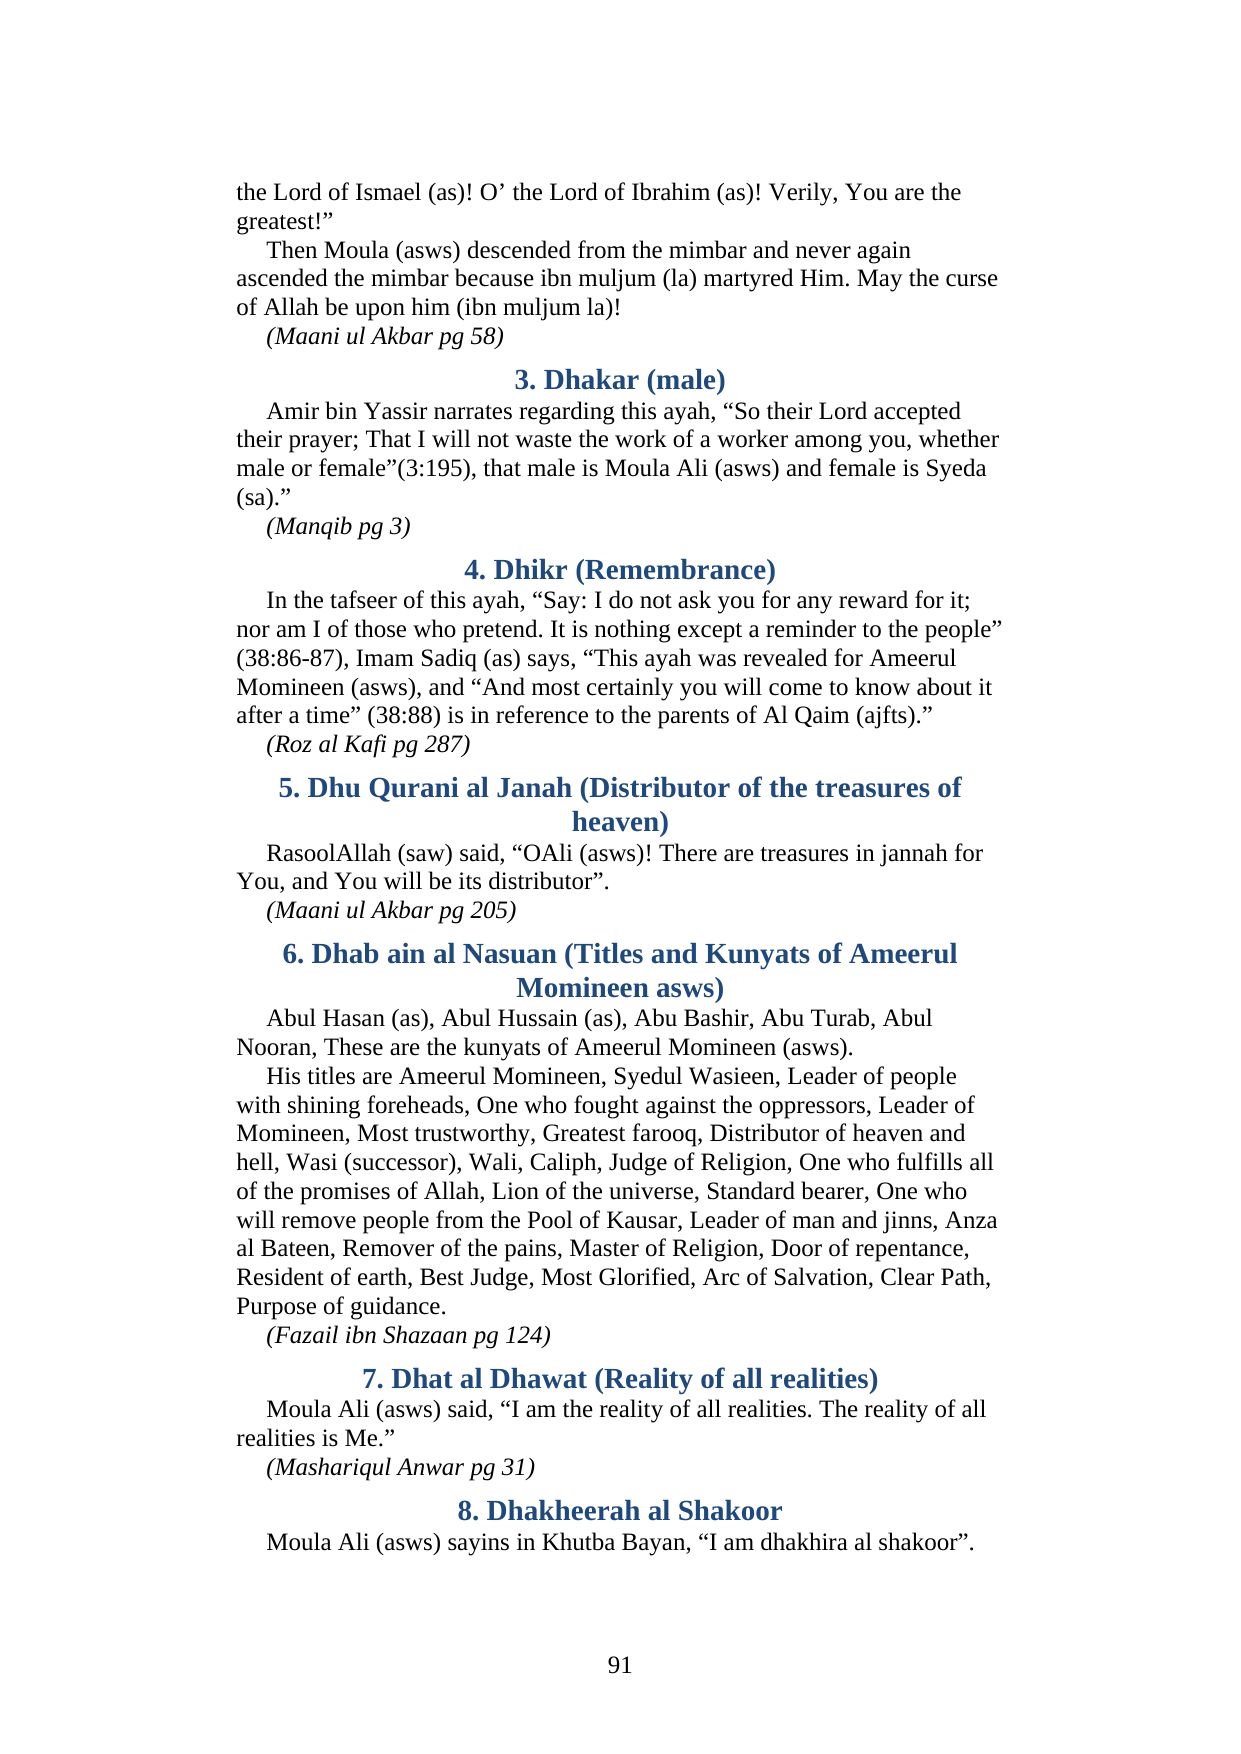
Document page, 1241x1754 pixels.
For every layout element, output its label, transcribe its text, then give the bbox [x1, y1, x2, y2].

text RasoolAllah (saw) said, “OAli (asws)! There are treasures in jannah for You, and You will be its distributor”. [236, 838, 1004, 895]
text Moula Ali (asws) sayins in Khutba Bayan, “I am dhakhira al shakoor”. [236, 1527, 1004, 1556]
subtitle 3. Dhakar (male) [236, 362, 1004, 396]
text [236, 177, 1004, 235]
text (Maani ul Akbar pg 205) [236, 895, 1004, 924]
text Then Moula (asws) descended from the mimbar and never again ascended the mimbar because ibn muljum (la) martyred Him. May the curse of Allah be upon him (ibn muljum la)! [236, 235, 1004, 321]
subtitle 8. Dhakheerah al Shakoor [236, 1493, 1004, 1527]
text (Roz al Kafi pg 287) [236, 729, 1004, 758]
subtitle 4. Dhikr (Remembrance) [236, 552, 1004, 586]
text His titles are Ameerul Momineen, Syedul Wasieen, Leader of people with shining foreheads, One who fought against the oppressors, Leader of Momineen, Most trustworthy, Greatest farooq, Distributor of heaven and hell, Wasi (successor), Wali, Caliph, Judge of Religion, One who fulfills all of the promises of Allah, Lion of the universe, Standard bearer, One who will remove people from the Pool of Kausar, Leader of man and jinns, Anza al Bateen, Remover of the pains, Master of Religion, Door of repentance, Resident of earth, Best Judge, Most Glorified, Arc of Salvation, Clear Path, Purpose of guidance. [236, 1061, 1004, 1320]
text (Maani ul Akbar pg 58) [236, 321, 1004, 350]
subtitle 6. Dhab ain al Nasuan (Titles and Kunyats of Ameerul Momineen asws) [236, 936, 1004, 1003]
text Amir bin Yassir narrates regarding this ayah, “So their Lord accepted their prayer; That I will not waste the work of a worker among you, whether male or female”(3:195), that male is Moula Ali (asws) and female is Syeda (sa).” [236, 396, 1004, 511]
text In the tafseer of this ayah, “Say: I do not ask you for any reward for it; nor am I of those who pretend. It is nothing except a reminder to the people” (38:86-87), Imam Sadiq (as) says, “This ayah was revealed for Ameerul Momineen (asws), and “And most certainly you will come to know about it after a time” (38:88) is in reference to the parents of Al Qaim (ajfts).” [236, 586, 1004, 729]
text (Manqib pg 3) [236, 511, 1004, 539]
text (Fazail ibn Shazaan pg 124) [236, 1320, 1004, 1348]
text Moula Ali (asws) said, “I am the reality of all realities. The reality of all realities is Me.” [236, 1394, 1004, 1452]
text (Mashariqul Anwar pg 31) [236, 1452, 1004, 1481]
text Abul Hasan (as), Abul Hussain (as), Abu Bashir, Abu Turab, Abul Nooran, These are the kunyats of Ameerul Momineen (asws). [236, 1003, 1004, 1061]
subtitle 7. Dhat al Dhawat (Reality of all realities) [236, 1361, 1004, 1394]
subtitle 5. Dhu Qurani al Janah (Distributor of the treasures of heaven) [236, 771, 1004, 838]
